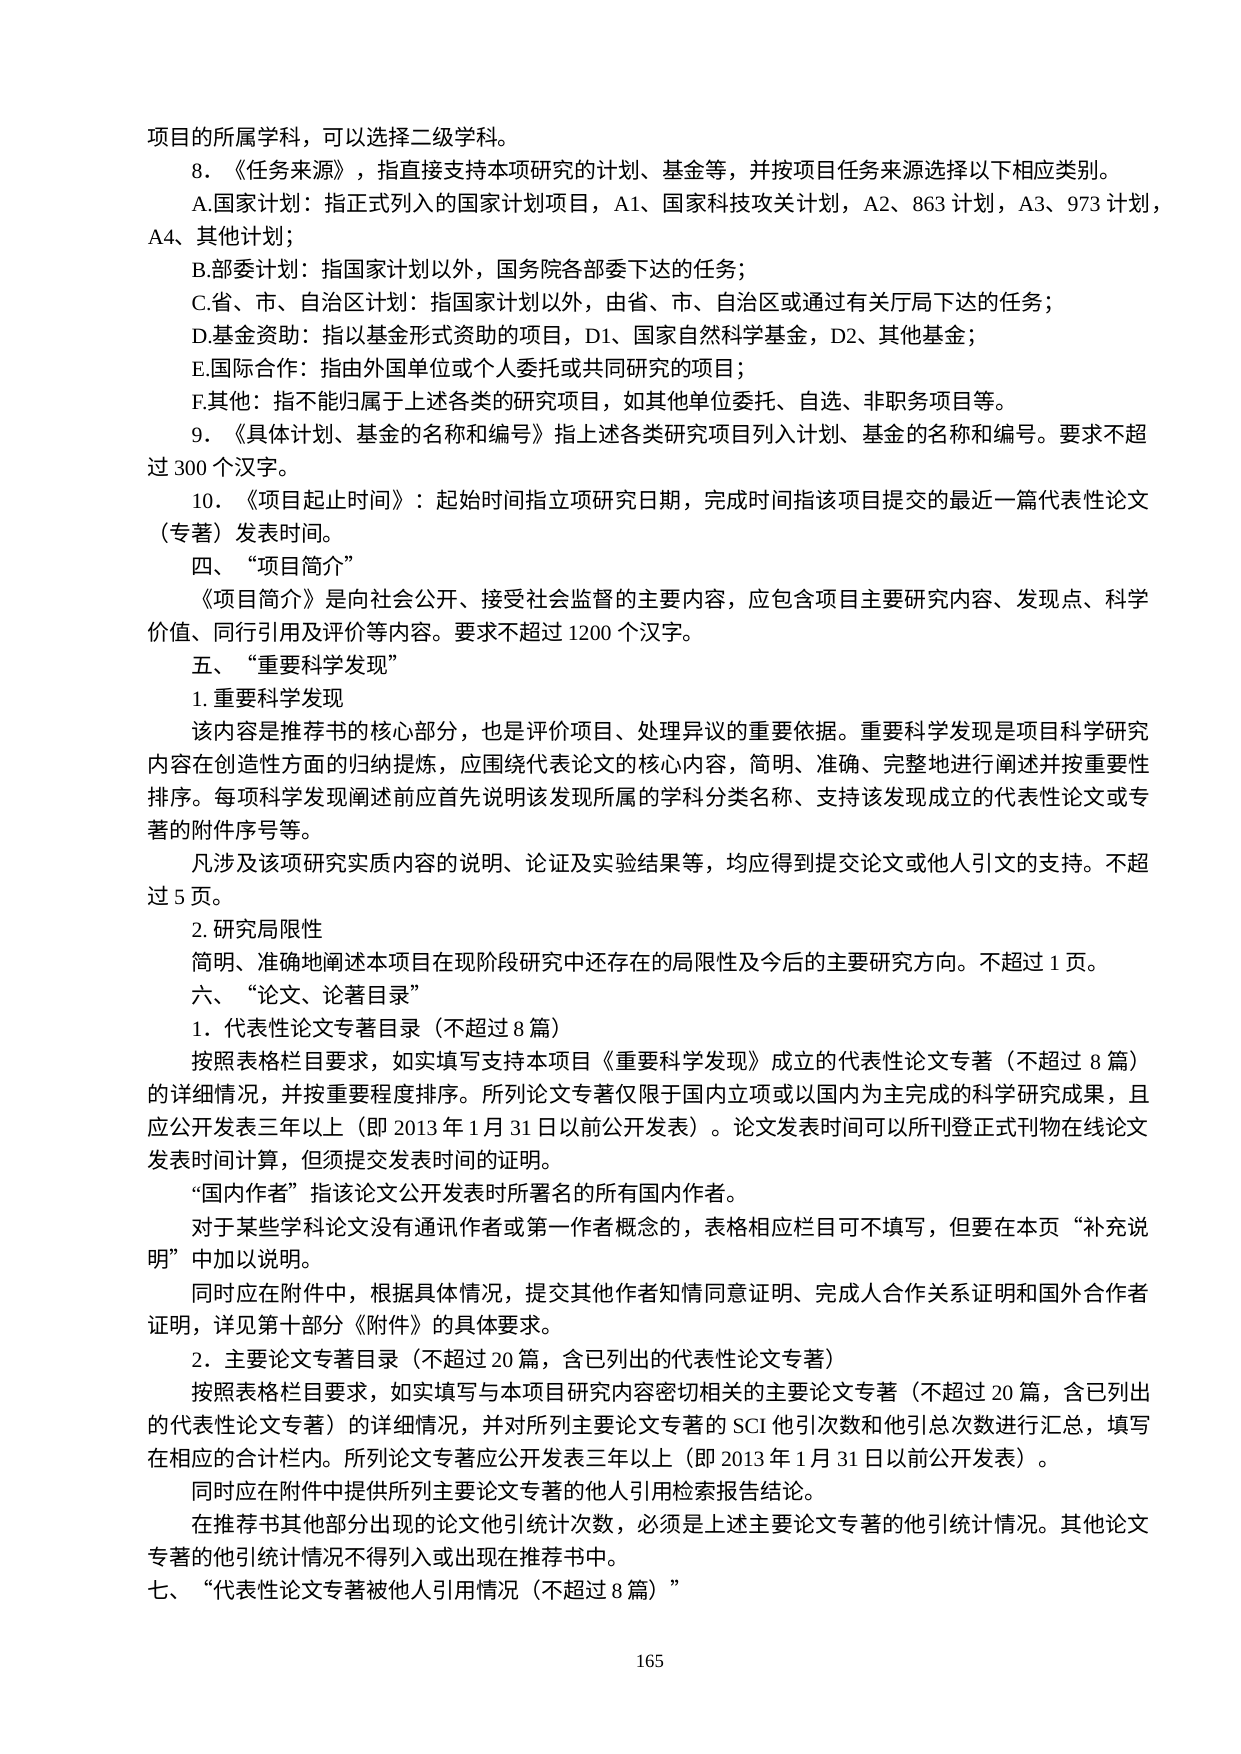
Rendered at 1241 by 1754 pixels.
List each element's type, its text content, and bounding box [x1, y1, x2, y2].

text 按照表格栏目要求，如实填写与本项目研究内容密切相关的主要论文专著（不超过20 篇，含已列出的代表性论文专著）的详细情况，并对所列主要论文专著的SCI 他引次数和他引总次数进行汇总，填写在相应的合计栏内。所列论文专著应公开发表三年以上（即2013年1月31日以前公开发表）。 [148, 1374, 1152, 1473]
text 2. 研究局限性 [148, 912, 1152, 945]
text 8．《任务来源》，指直接支持本项研究的计划、基金等，并按项目任务来源选择以下相应类别。 [148, 152, 1152, 185]
text D.基金资助：指以基金形式资助的项目，D1、国家自然科学基金，D2、其他基金； [148, 317, 1152, 350]
text 按照表格栏目要求，如实填写支持本项目《重要科学发现》成立的代表性论文专著（不超过8 篇）的详细情况，并按重要程度排序。所列论文专著仅限于国内立项或以国内为主完成的科学研究成果，且应公开发表三年以上（即2013年1月31日以前公开发表）。论文发表时间可以所刊登正式刊物在线论文发表时间计算，但须提交发表时间的证明。 [148, 1044, 1152, 1176]
text 同时应在附件中，根据具体情况，提交其他作者知情同意证明、完成人合作关系证明和国外合作者证明，详见第十部分《附件》的具体要求。 [148, 1275, 1152, 1341]
text 该内容是推荐书的核心部分，也是评价项目、处理异议的重要依据。重要科学发现是项目科学研究内容在创造性方面的归纳提炼，应围绕代表论文的核心内容，简明、准确、完整地进行阐述并按重要性排序。每项科学发现阐述前应首先说明该发现所属的学科分类名称、支持该发现成立的代表性论文或专著的附件序号等。 [148, 713, 1152, 846]
text 同时应在附件中提供所列主要论文专著的他人引用检索报告结论。 [148, 1473, 1152, 1506]
text B.部委计划：指国家计划以外，国务院各部委下达的任务； [148, 251, 1152, 284]
text “国内作者”指该论文公开发表时所署名的所有国内作者。 [148, 1176, 1152, 1209]
text 1. 重要科学发现 [148, 681, 1152, 713]
text F.其他：指不能归属于上述各类的研究项目，如其他单位委托、自选、非职务项目等。 [148, 383, 1152, 416]
text 四、“项目简介” [148, 548, 1152, 581]
text 10．《项目起止时间》：起始时间指立项研究日期，完成时间指该项目提交的最近一篇代表性论文（专著）发表时间。 [148, 482, 1152, 548]
text C.省、市、自治区计划：指国家计划以外，由省、市、自治区或通过有关厅局下达的任务； [148, 284, 1152, 317]
text 五、“重要科学发现” [148, 647, 1152, 681]
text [148, 119, 1152, 152]
text A.国家计划：指正式列入的国家计划项目，A1、国家科技攻关计划，A2、863 计划，A3、973 计划，A4、其他计划； [148, 185, 1152, 251]
text 简明、准确地阐述本项目在现阶段研究中还存在的局限性及今后的主要研究方向。不超过1 页。 [148, 945, 1152, 978]
text 七、“代表性论文专著被他人引用情况（不超过8篇）” [148, 1572, 1152, 1605]
text 凡涉及该项研究实质内容的说明、论证及实验结果等，均应得到提交论文或他人引文的支持。不超过5 页。 [148, 846, 1152, 912]
text E.国际合作：指由外国单位或个人委托或共同研究的项目； [148, 350, 1152, 383]
text 六、“论文、论著目录” [148, 978, 1152, 1011]
text 《项目简介》是向社会公开、接受社会监督的主要内容，应包含项目主要研究内容、发现点、科学价值、同行引用及评价等内容。要求不超过1200 个汉字。 [148, 581, 1152, 647]
text 对于某些学科论文没有通讯作者或第一作者概念的，表格相应栏目可不填写，但要在本页“补充说明”中加以说明。 [148, 1209, 1152, 1275]
text 1．代表性论文专著目录（不超过8 篇） [148, 1011, 1152, 1044]
text 9．《具体计划、基金的名称和编号》指上述各类研究项目列入计划、基金的名称和编号。要求不超过300 个汉字。 [148, 416, 1152, 482]
text 在推荐书其他部分出现的论文他引统计次数，必须是上述主要论文专著的他引统计情况。其他论文专著的他引统计情况不得列入或出现在推荐书中。 [148, 1506, 1152, 1572]
text 2．主要论文专著目录（不超过20 篇，含已列出的代表性论文专著） [148, 1341, 1152, 1374]
